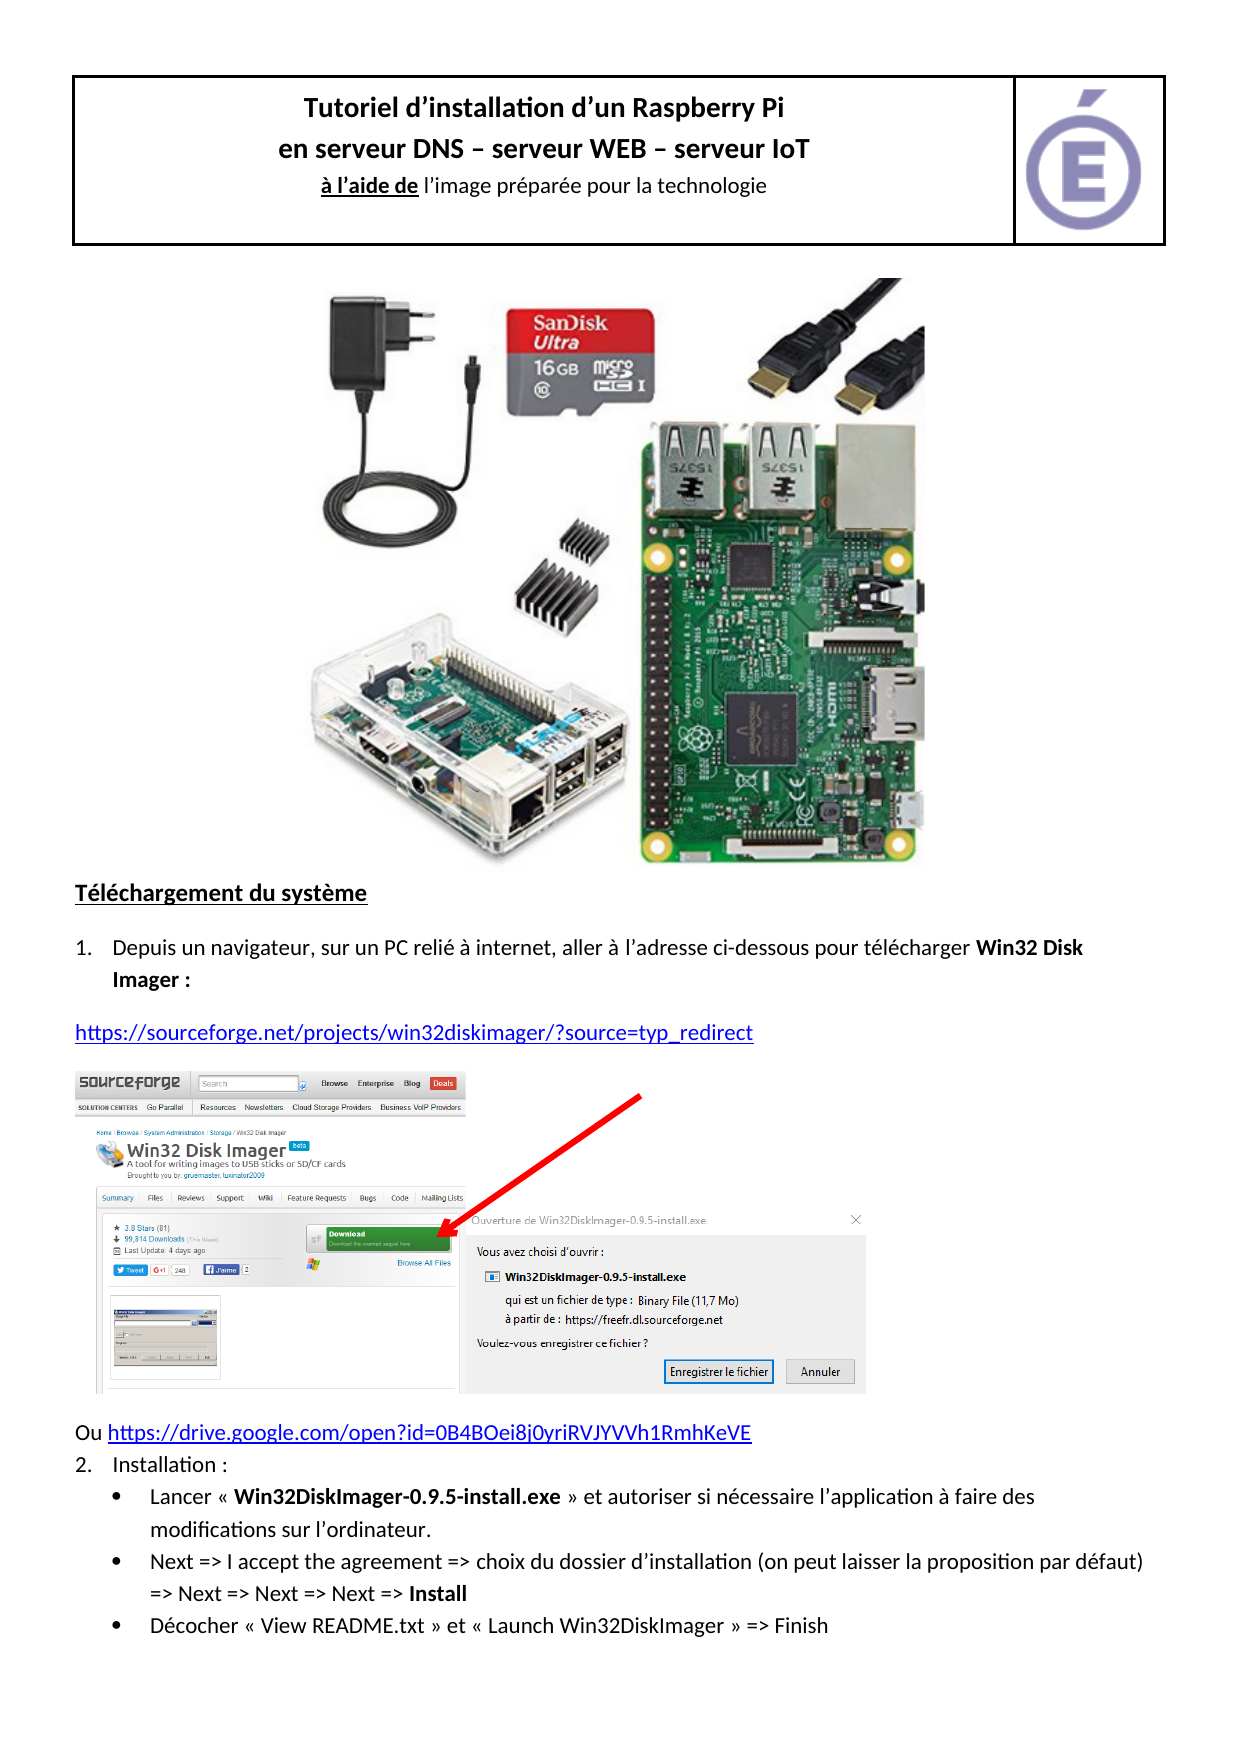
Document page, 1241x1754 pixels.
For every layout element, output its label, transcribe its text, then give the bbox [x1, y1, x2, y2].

table_header [1016, 78, 1163, 243]
list Next => I accept the agreement => choix du dossier d’installation (on peut laisser la proposition par défaut) => Next => Next => Next => Install [112, 1547, 1165, 1607]
picture [300, 278, 940, 874]
text Ou https://drive.google.com/open?id=0B4BOei8j0yriRVJYVVh1RmhKeVE [75, 1418, 1165, 1446]
picture [1025, 89, 1142, 231]
text Téléchargement du système [75, 877, 1165, 908]
list Décocher « View README.txt » et « Launch Win32DiskImager » => Finish [112, 1611, 1165, 1639]
picture [75, 1071, 867, 1394]
list Depuis un navigateur, sur un PC relié à internet, aller à l’adresse ci-dessous pour télécharger Win32 Disk Imager : [75, 933, 1165, 993]
list Lancer « Win32DiskImager-0.9.5-install.exe » et autoriser si nécessaire l’application à faire des modifications sur l’ordinateur. [112, 1482, 1165, 1543]
table_header Tutoriel d’installation d’un Raspberry Pi en serveur DNS – serveur WEB – serveur IoT à l’aide de l’image préparée pour la technologie [75, 78, 1013, 243]
list Installation : [75, 1450, 1165, 1478]
text https://sourceforge.net/projects/win32diskimager/?source=typ_redirect [75, 1018, 1165, 1047]
